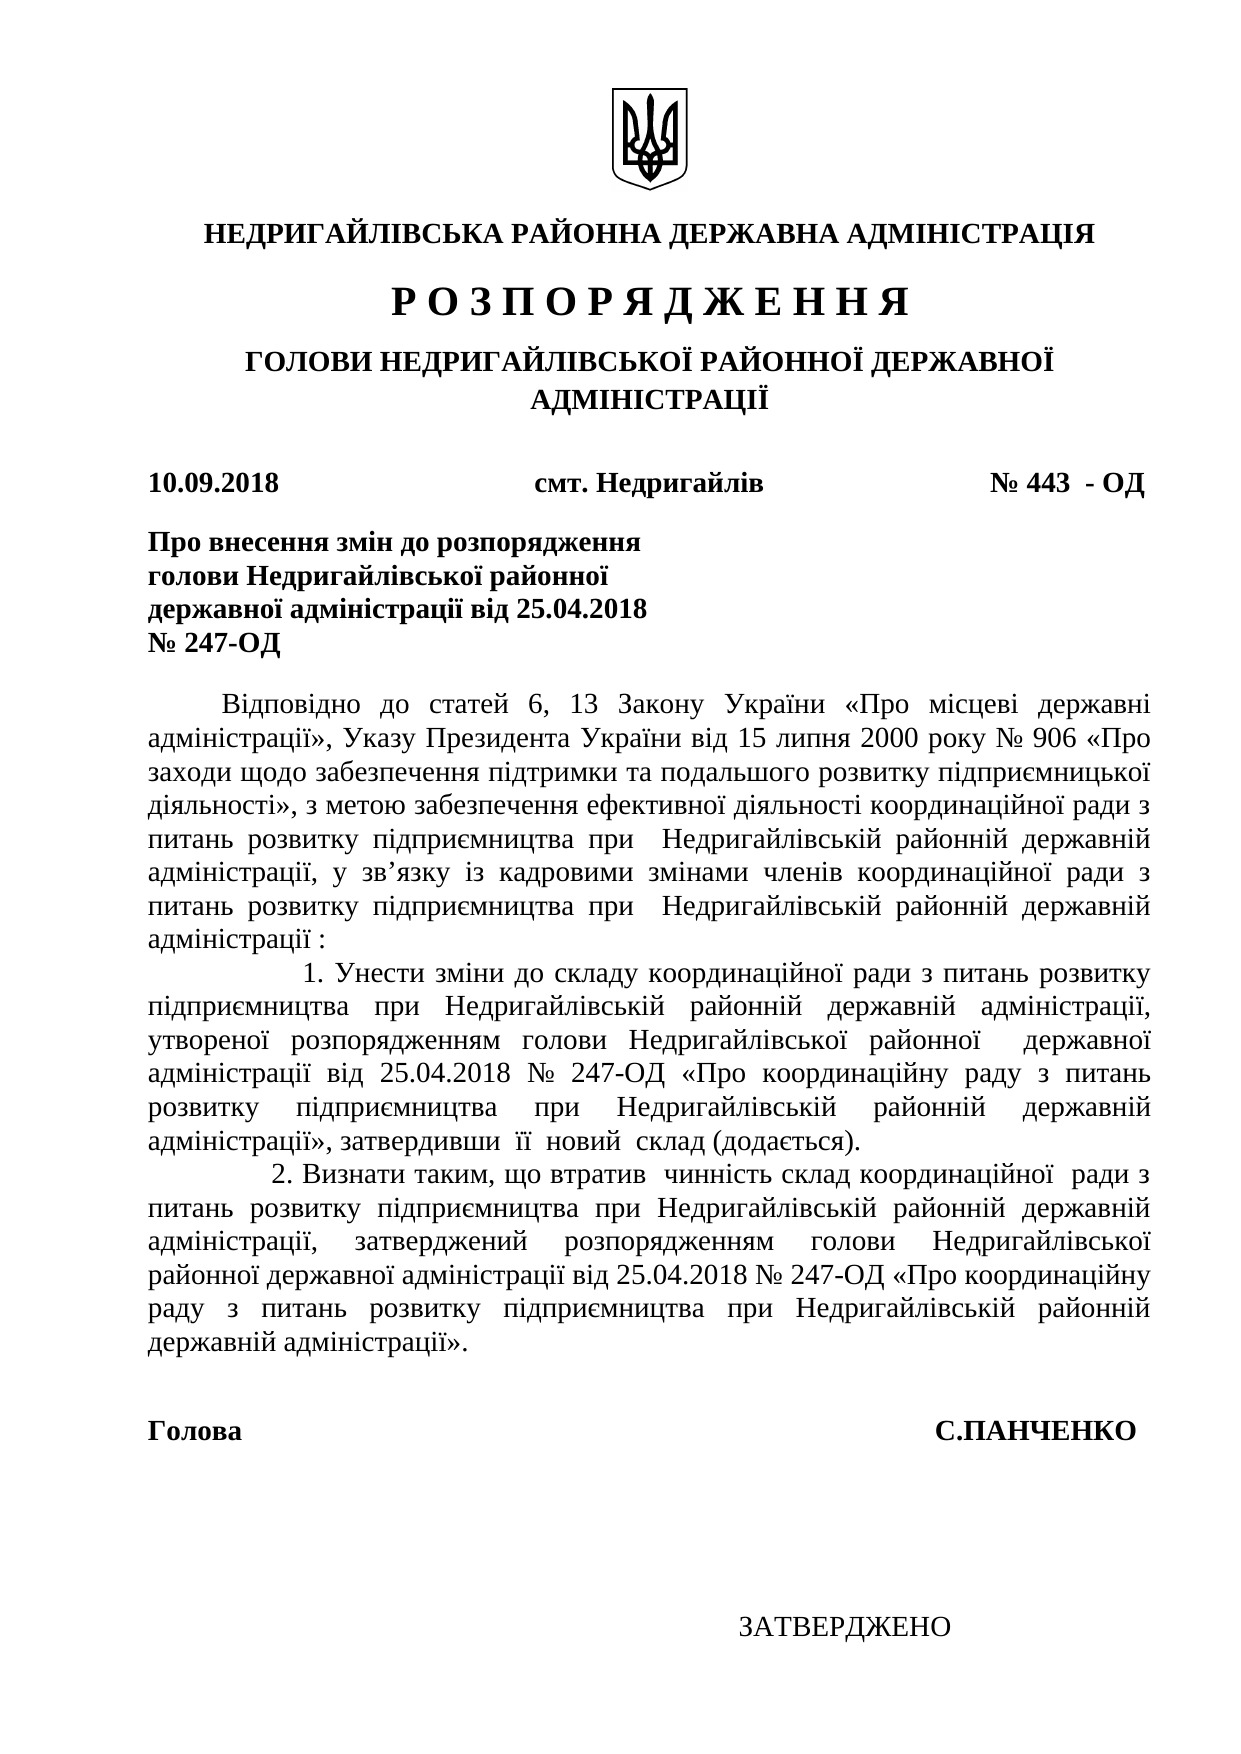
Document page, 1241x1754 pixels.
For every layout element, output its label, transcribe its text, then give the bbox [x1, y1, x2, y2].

text голови Недригайлівської районної [148, 558, 1152, 591]
picture [611, 88, 688, 192]
text Голова С.ПАНЧЕНКО [148, 1413, 1152, 1447]
text 1. Унести зміни до складу координаційної ради з питань розвитку підприємництва при Недригайлівській районній державній адміністрації, утвореної розпорядженням голови Недригайлівської районної державної адміністрації від 25.04.2018 № 247-ОД «Про координаційну раду з питань розвитку підприємництва при Недригайлівській районній державній адміністрації», затвердивши її новий склад (додається). [148, 955, 1152, 1156]
text НЕДРИГАЙЛІВСЬКА РАЙОННА ДЕРЖАВНА АДМІНІСТРАЦІЯ [148, 217, 1152, 250]
text Про внесення змін до розпорядження [148, 524, 1152, 558]
text 10.09.2018 смт. Недригайлів № 443 - ОД [148, 465, 1152, 498]
text ГОЛОВИ НЕДРИГАЙЛІВСЬКОЇ РАЙОННОЇ ДЕРЖАВНОЇ АДМІНІСТРАЦІЇ [148, 344, 1152, 416]
text № 247-ОД [148, 625, 1152, 658]
text ЗАТВЕРДЖЕНО [738, 1609, 1152, 1643]
text державної адміністрації від 25.04.2018 [148, 591, 1152, 625]
text 2. Визнати таким, що втратив чинність склад координаційної ради з питань розвитку підприємництва при Недригайлівській районній державній адміністрації, затверджений розпорядженням голови Недригайлівської районної державної адміністрації від 25.04.2018 № 247-ОД «Про координаційну раду з питань розвитку підприємництва при Недригайлівській районній державній адміністрації». [148, 1156, 1152, 1357]
text Відповідно до статей 6, 13 Закону України «Про місцеві державні адміністрації», Указу Президента України від 15 липня 2000 року № 906 «Про заходи щодо забезпечення підтримки та подальшого розвитку підприємницької діяльності», з метою забезпечення ефективної діяльності координаційної ради з питань розвитку підприємництва при Недригайлівській районній державній адміністрації, у зв’язку із кадровими змінами членів координаційної ради з питань розвитку підприємництва при Недригайлівській районній державній адміністрації : [148, 687, 1152, 955]
text Р О З П О Р Я Д Ж Е Н Н Я [148, 276, 1152, 324]
